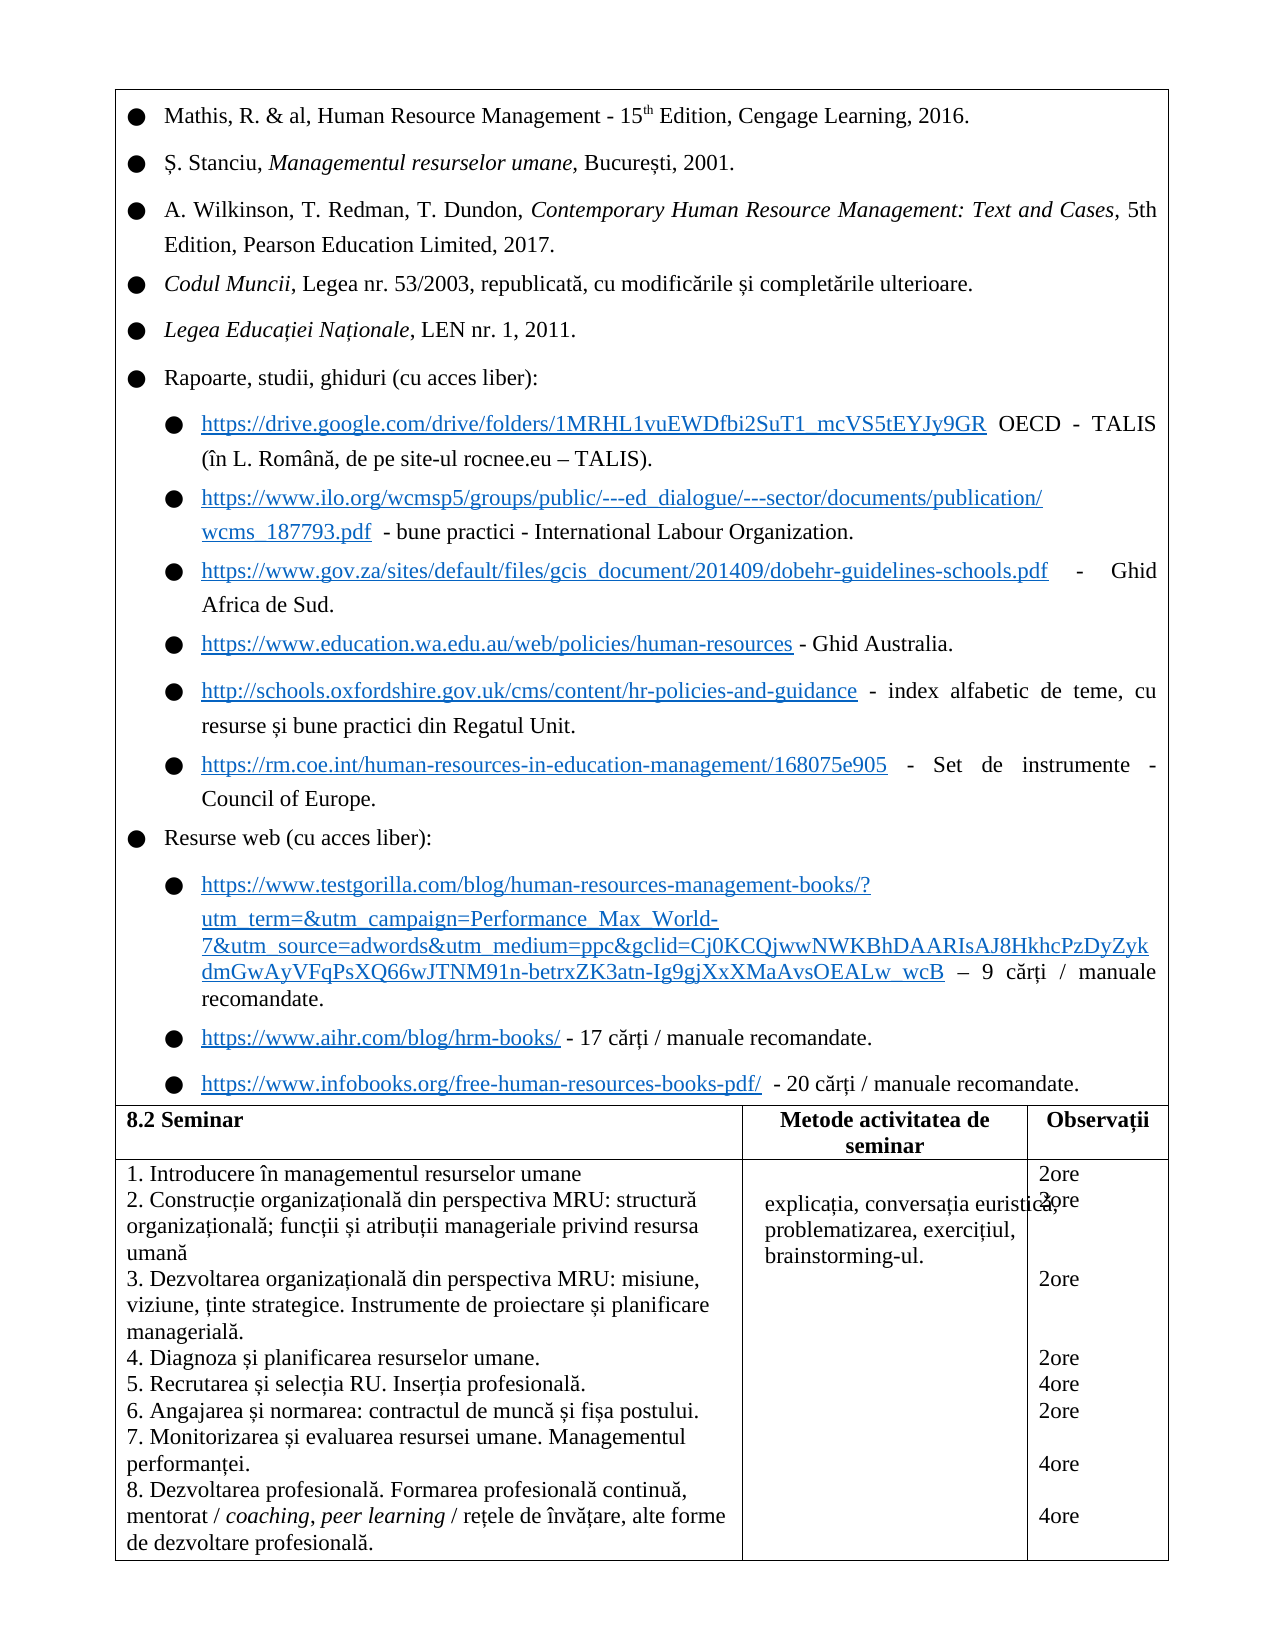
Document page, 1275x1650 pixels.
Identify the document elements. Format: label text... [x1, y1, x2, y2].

table_cell Metode activitatea de seminar [743, 1106, 1027, 1159]
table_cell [1028, 1160, 1168, 1560]
table_cell Observații [1028, 1106, 1168, 1159]
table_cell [116, 90, 1168, 1105]
table_cell [743, 1160, 1027, 1560]
table_cell 8.2 Seminar [116, 1106, 742, 1159]
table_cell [116, 1160, 742, 1560]
